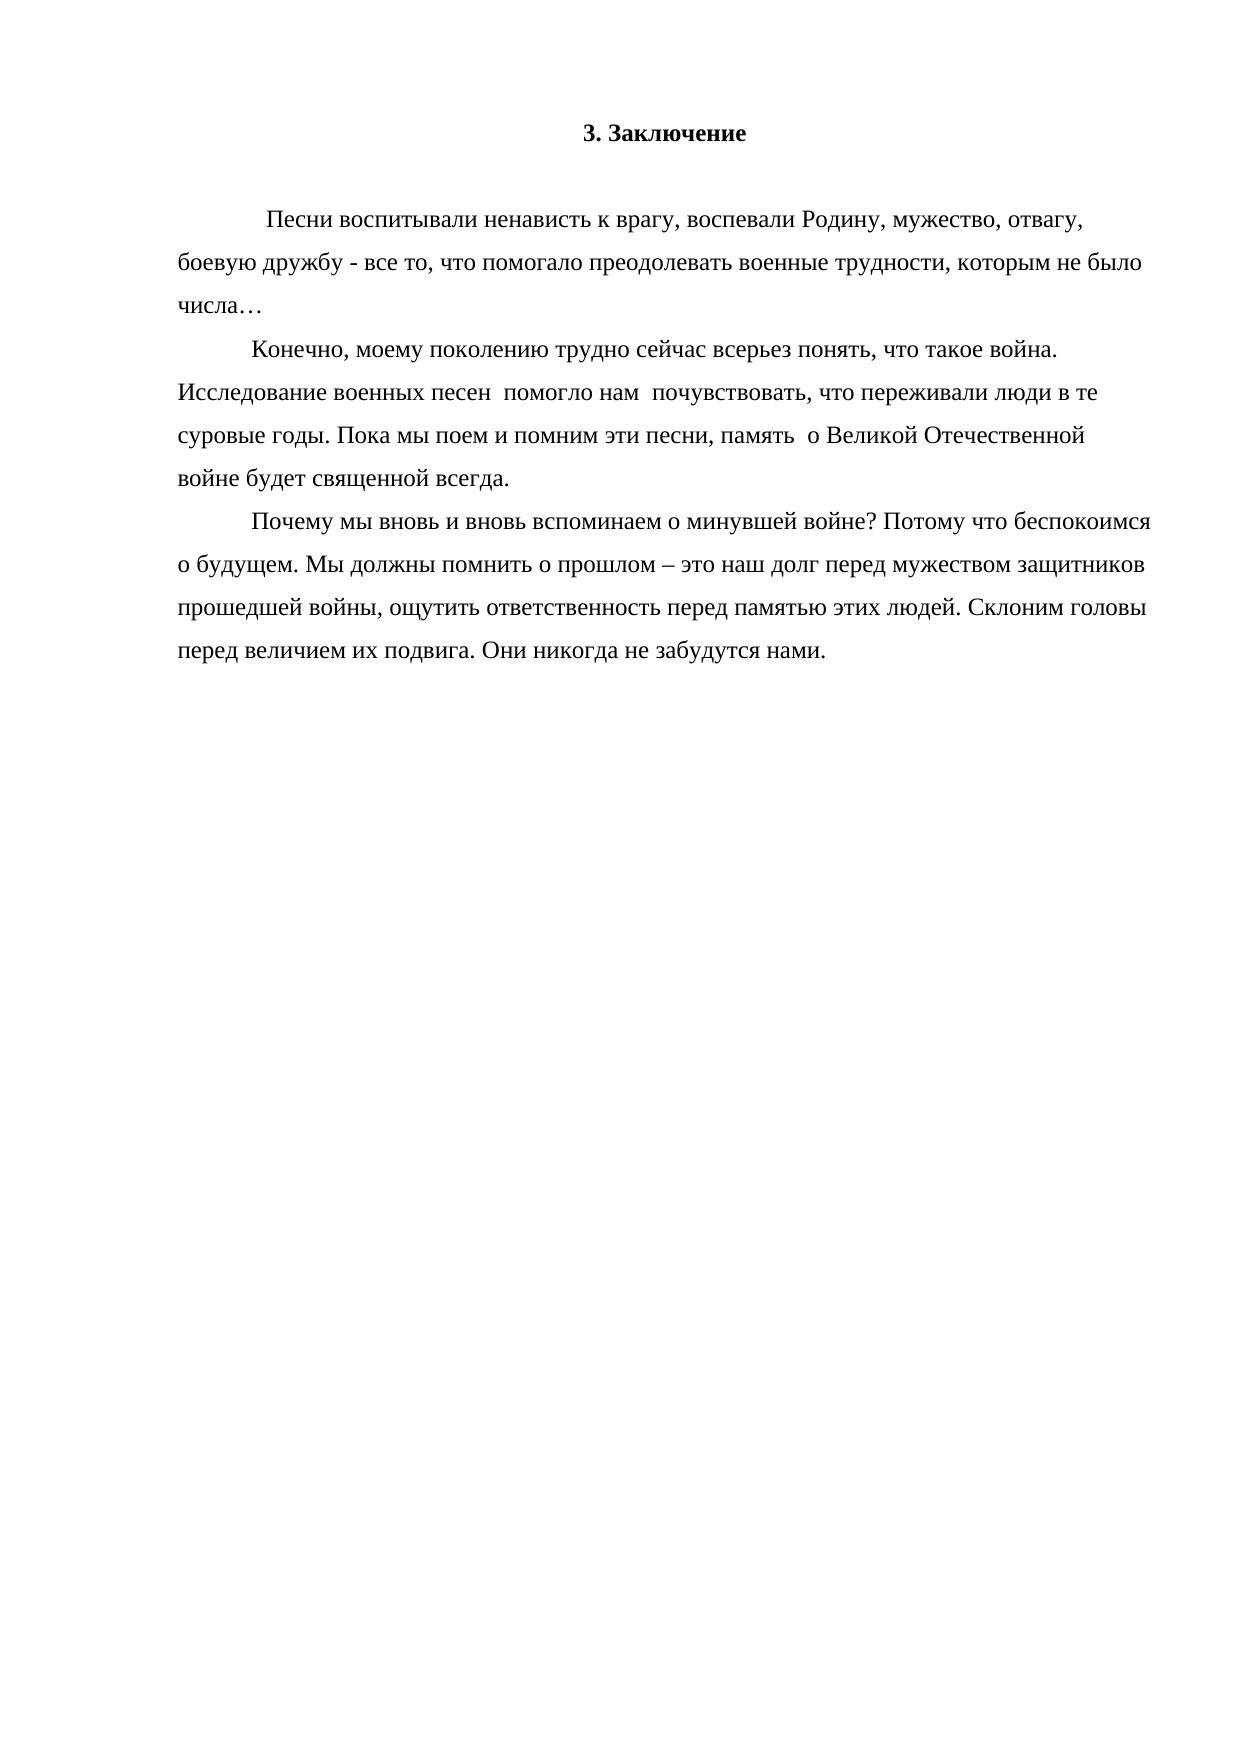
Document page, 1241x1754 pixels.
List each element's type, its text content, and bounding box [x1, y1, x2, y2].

text Почему мы вновь и вновь вспоминаем о минувшей войне? Потому что беспокоимся о будущем. Мы должны помнить о прошлом – это наш долг перед мужеством защитников прошедшей войны, ощутить ответственность перед памятью этих людей. Склоним головы перед величием их подвига. Они никогда не забудутся нами. [177, 506, 1152, 664]
text 3. Заключение [177, 118, 1152, 147]
text Песни воспитывали ненависть к врагу, воспевали Родину, мужество, отвагу, боевую дружбу - все то, что помогало преодолевать военные трудности, которым не было числа… [177, 204, 1152, 319]
text Конечно, моему поколению трудно сейчас всерьез понять, что такое война. Исследование военных песен помогло нам почувствовать, что переживали люди в те суровые годы. Пока мы поем и помним эти песни, память о Великой Отечественной войне будет священной всегда. [177, 334, 1152, 492]
